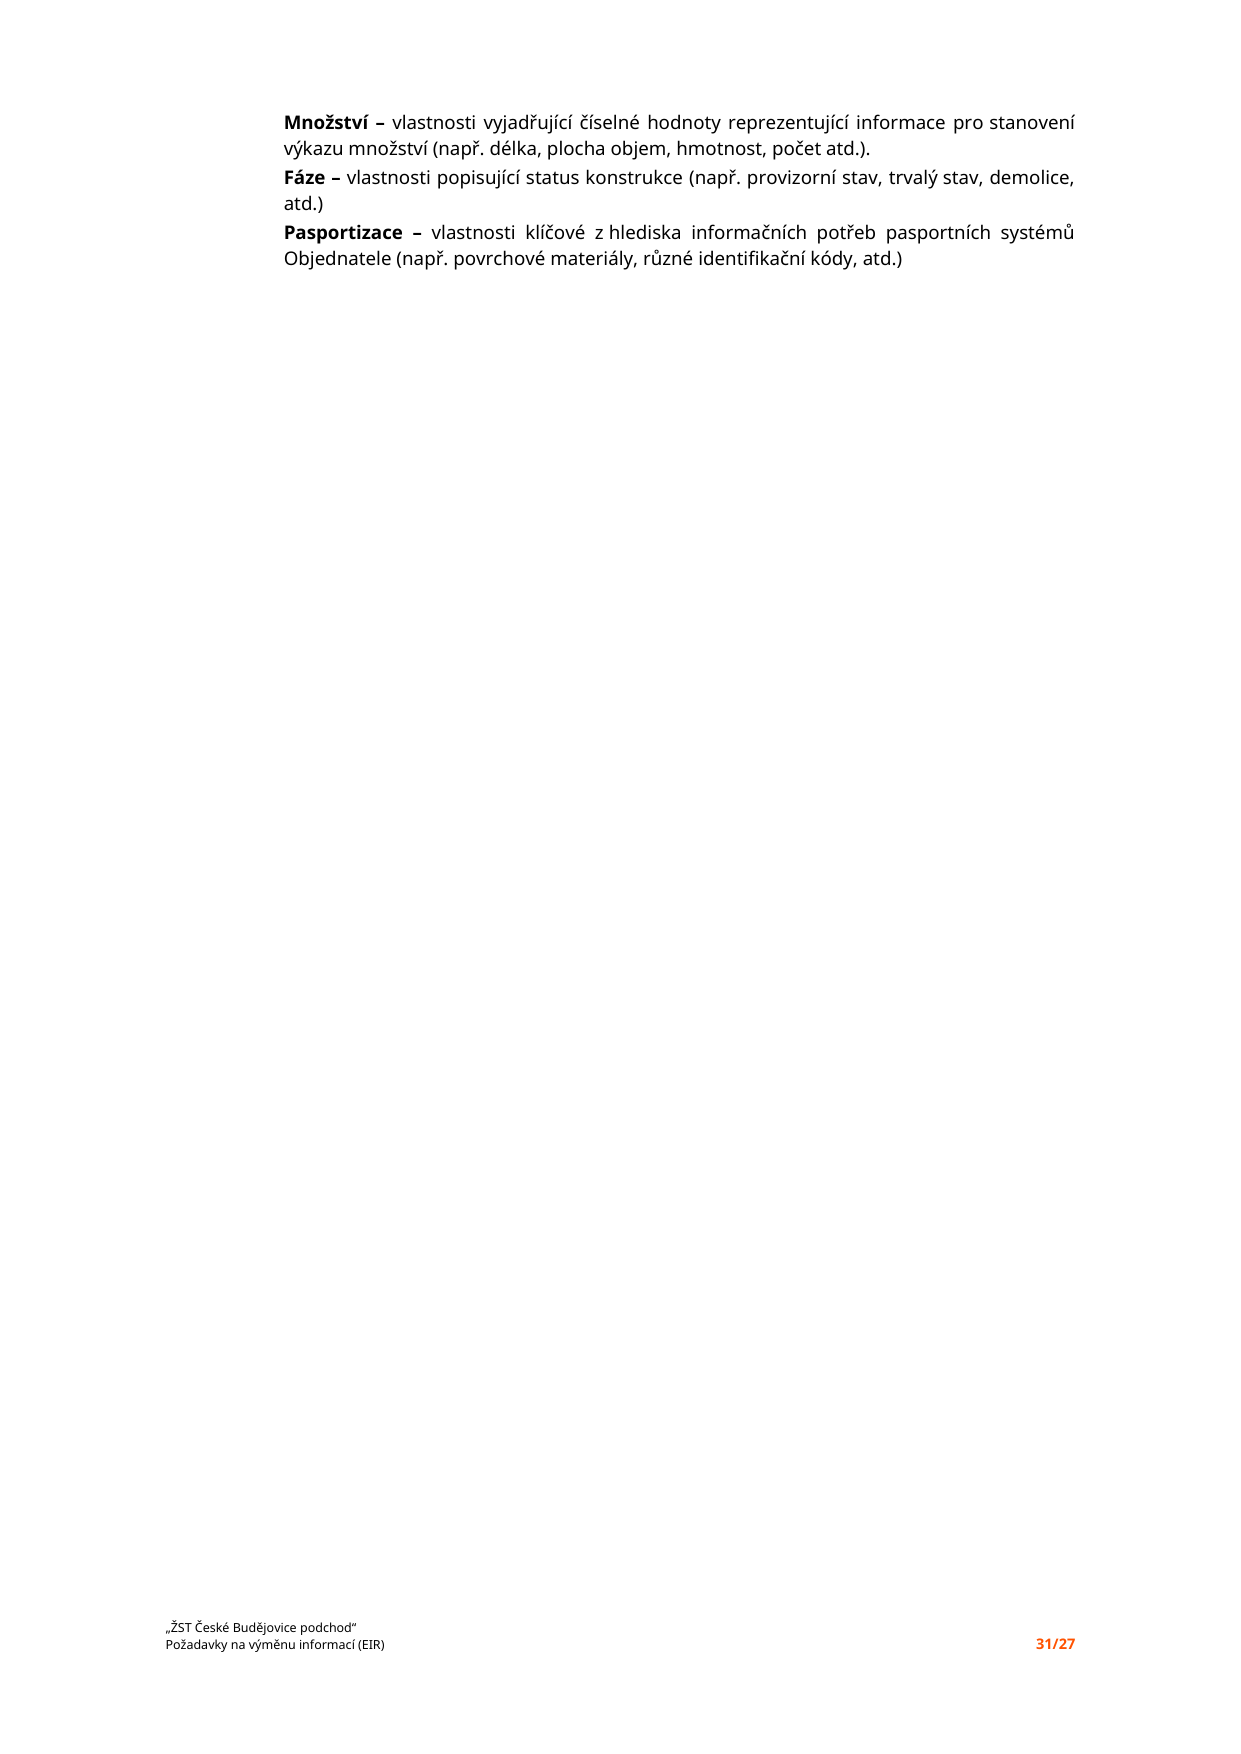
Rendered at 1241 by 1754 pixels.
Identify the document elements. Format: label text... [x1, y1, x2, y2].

list Množství – vlastnosti vyjadřující číselné hodnoty reprezentující informace pro stanovení výkazu množství (např. délka, plocha objem, hmotnost, počet atd.). [283, 109, 1075, 160]
list Fáze – vlastnosti popisující status konstrukce (např. provizorní stav, trvalý stav, demolice, atd.) [283, 164, 1075, 216]
list Pasportizace – vlastnosti klíčové z hlediska informačních potřeb pasportních systémů Objednatele (např. povrchové materiály, různé identifikační kódy, atd.) [283, 220, 1075, 271]
